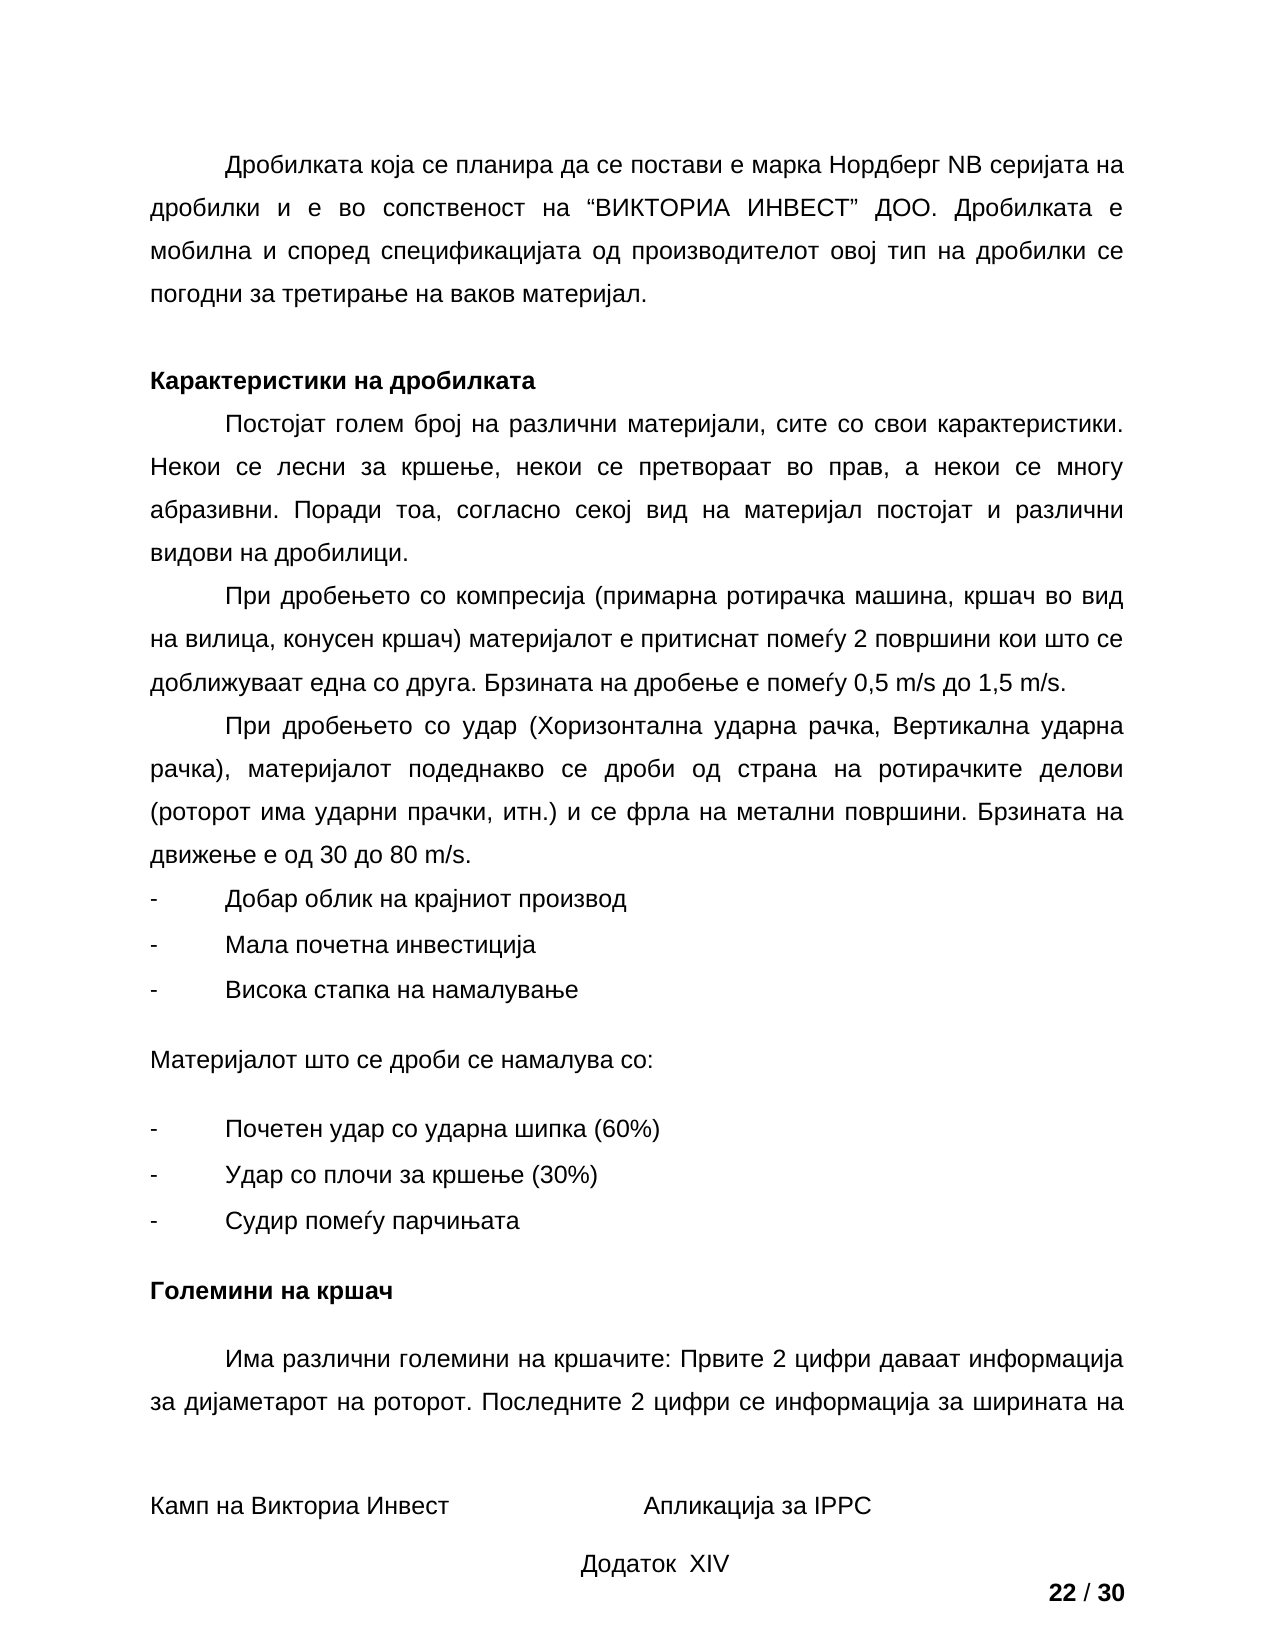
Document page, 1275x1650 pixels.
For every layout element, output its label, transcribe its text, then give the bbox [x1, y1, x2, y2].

text При дробењето со компресија (примарна ротирачка машина, кршач во вид на вилица, конусен кршач) материјалот е притиснат помеѓу 2 површини кои што се доближуваат една со друга. Брзината на дробење е помеѓу 0,5 m/s до 1,5 m/s. [150, 581, 1125, 696]
list Судир помеѓу парчињата [150, 1205, 1125, 1235]
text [150, 1344, 1125, 1416]
text Карактеристики на дробилката [150, 366, 1125, 394]
list Мала почетна инвестиција [150, 929, 1125, 959]
list Висока стапка на намалување [150, 974, 1125, 1005]
text Големини на кршач [150, 1276, 1125, 1304]
text Постојат голем број на различни материјали, сите со свои карактеристики. Некои се лесни за кршење, некои се претвораат во прав, а некои се многу абразивни. Поради тоа, согласно секој вид на материјал постојат и различни видови на дробилици. [150, 409, 1125, 567]
text Материјалот што се дроби се намалува со: [150, 1045, 1125, 1074]
text При дробењето со удар (Хоризонтална ударна рачка, Вертикална ударна рачка), материјалот подеднакво се дроби од страна на ротирачките делови (роторот има ударни прачки, итн.) и се фрла на метални површини. Брзината на движење е од 30 до 80 m/s. [150, 711, 1125, 869]
list Добар облик на крајниот производ [150, 883, 1125, 914]
list Удар со плочи за кршење (30%) [150, 1159, 1125, 1190]
text Дробилката која се планира да се постави е марка Нордберг NB серијата на дробилки и е во сопственост на “ВИКТОРИА ИНВЕСТ” ДОО. Дробилката е мобилна и според спецификацијата од производителот овој тип на дробилки се погодни за третирање на ваков материјал. [150, 150, 1125, 308]
list Почетен удар со ударна шипка (60%) [150, 1113, 1125, 1144]
